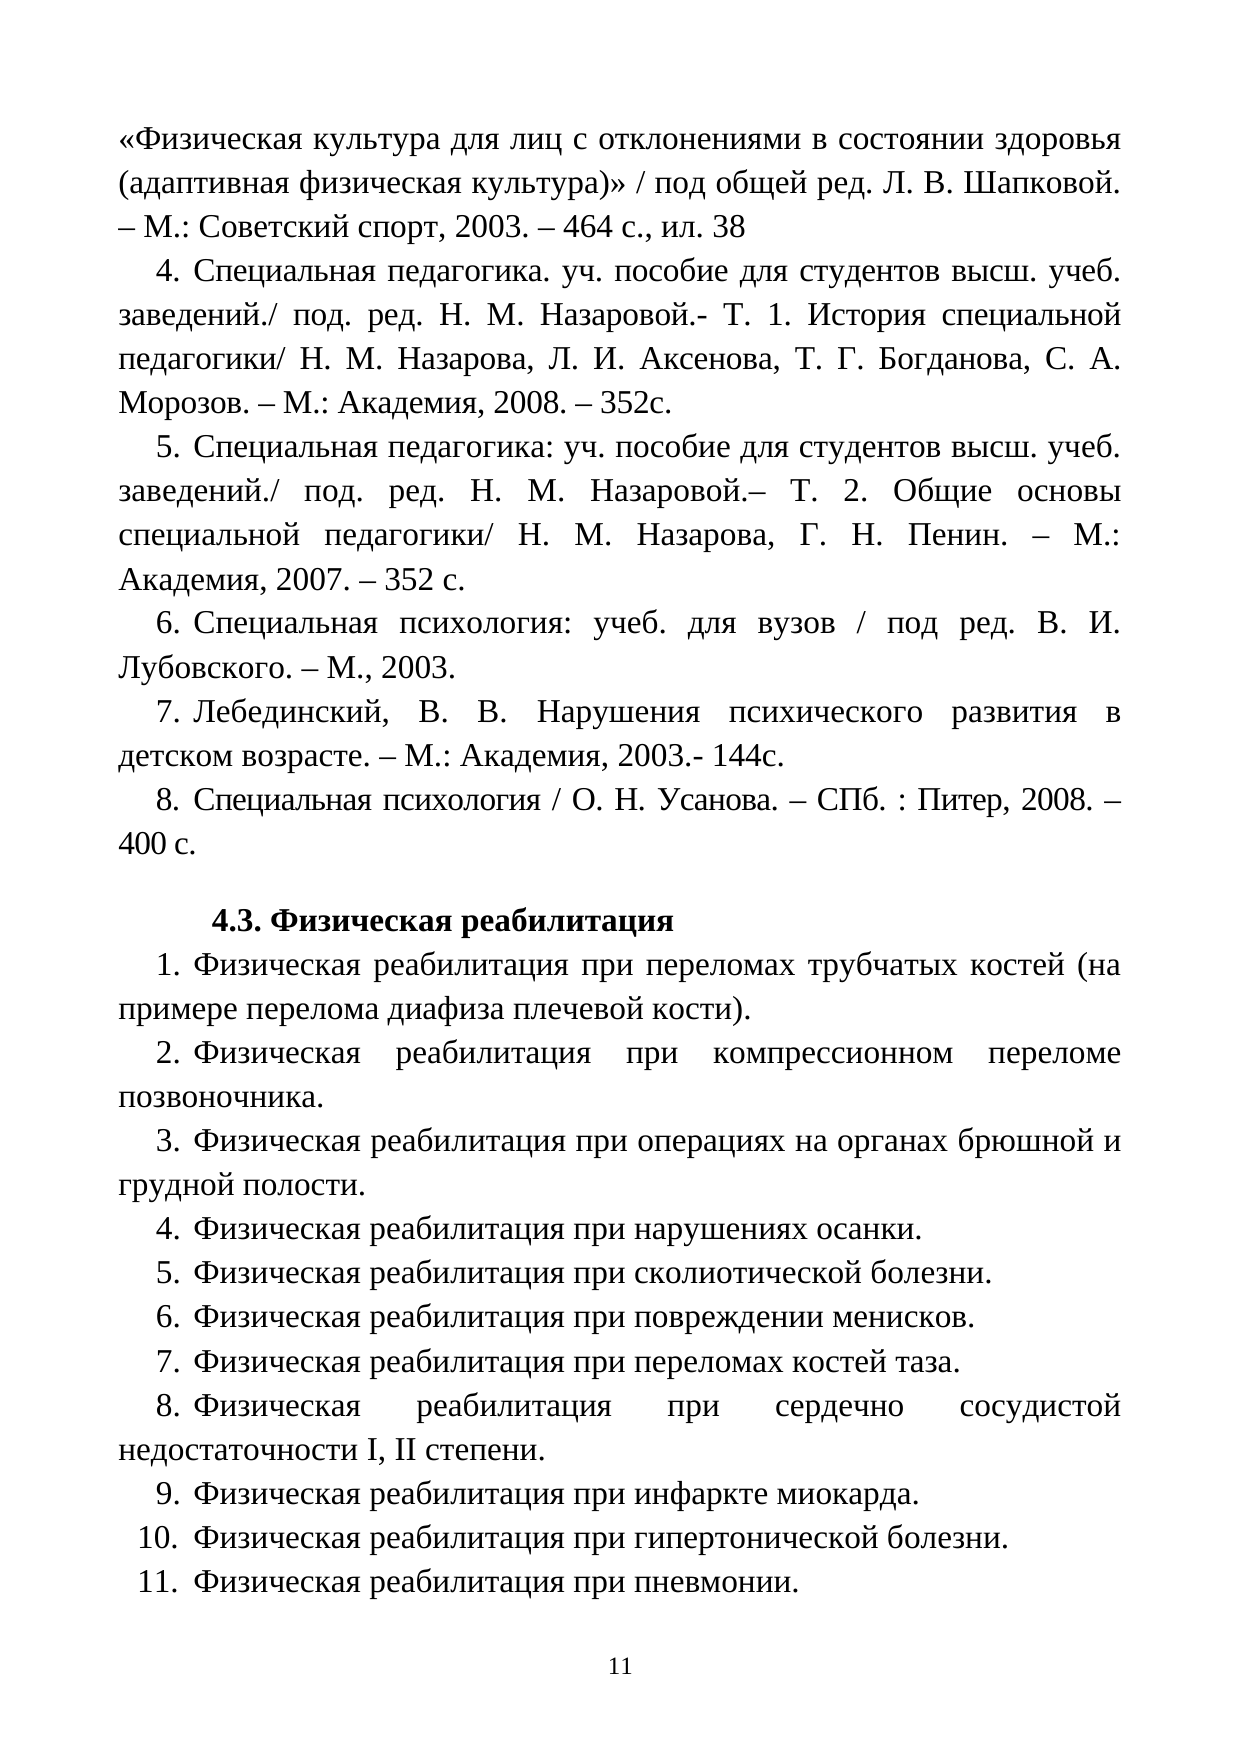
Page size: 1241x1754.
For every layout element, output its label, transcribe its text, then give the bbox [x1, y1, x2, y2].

list Физическая реабилитация при гипертонической болезни. [118, 1517, 1122, 1555]
list Физическая реабилитация при сердечно сосудистой недостаточности I, II степени. [118, 1385, 1122, 1467]
list Физическая реабилитация при переломах трубчатых костей (на примере перелома диафиза плечевой кости). [118, 944, 1122, 1027]
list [118, 118, 1122, 244]
list Физическая реабилитация при операциях на органах брюшной и грудной полости. [118, 1121, 1122, 1203]
list Физическая реабилитация при пневмонии. [118, 1561, 1122, 1599]
text 4.3. Физическая реабилитация [155, 900, 1122, 938]
list Физическая реабилитация при переломах костей таза. [118, 1341, 1122, 1379]
list Специальная педагогика. уч. пособие для студентов высш. учеб. заведений./ под. ред. Н. М. Назаровой.- Т. 1. История специальной педагогики/ Н. М. Назарова, Л. И. Аксенова, Т. Г. Богданова, С. А. Морозов. – М.: Академия, 2008. – 352с. [118, 250, 1122, 421]
list Физическая реабилитация при компрессионном переломе позвоночника. [118, 1032, 1122, 1115]
list Специальная психология: учеб. для вузов / под ред. В. И. Лубовского. – М., 2003. [118, 603, 1122, 685]
list Специальная психология / О. Н. Усанова. – СПб. : Питер, 2008. – 400 с. [118, 779, 1122, 861]
list Физическая реабилитация при инфаркте миокарда. [118, 1473, 1122, 1511]
list Физическая реабилитация при сколиотической болезни. [118, 1253, 1122, 1291]
list Специальная педагогика: уч. пособие для студентов высш. учеб. заведений./ под. ред. Н. М. Назаровой.– Т. 2. Общие основы специальной педагогики/ Н. М. Назарова, Г. Н. Пенин. – М.: Академия, 2007. – 352 с. [118, 427, 1122, 597]
list Физическая реабилитация при повреждении менисков. [118, 1297, 1122, 1335]
list Физическая реабилитация при нарушениях осанки. [118, 1209, 1122, 1247]
list Лебединский, В. В. Нарушения психического развития в детском возрасте. – М.: Академия, 2003.- 144с. [118, 691, 1122, 773]
